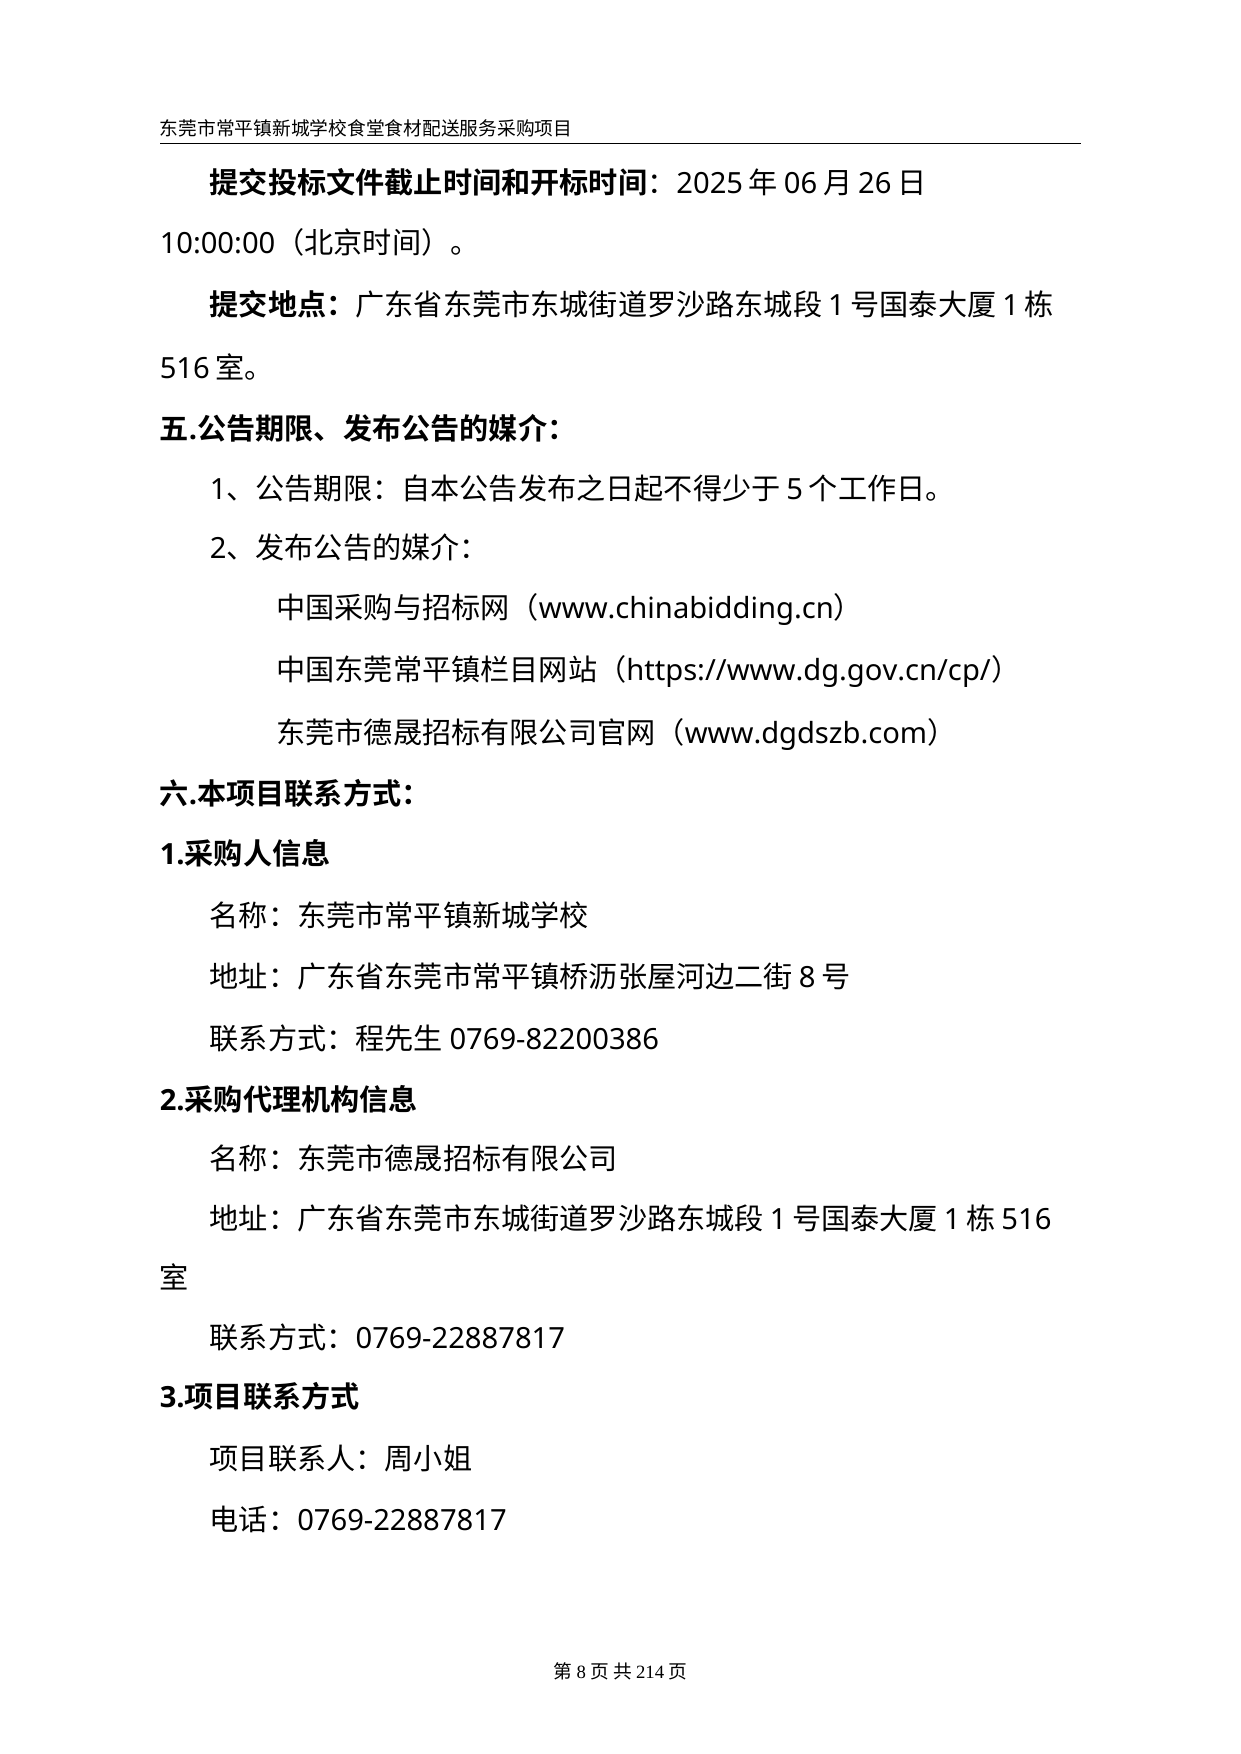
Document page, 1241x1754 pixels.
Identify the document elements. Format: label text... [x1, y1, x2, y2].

text 2.采购代理机构信息 [159, 1079, 1081, 1119]
text 联系方式：程先生 0769-82200386 [159, 1015, 1081, 1058]
text 五.公告期限、发布公告的媒介： [159, 408, 1081, 448]
text 地址：广东省东莞市东城街道罗沙路东城段1号国泰大厦1栋516室 [159, 1198, 1081, 1297]
text 名称：东莞市常平镇新城学校 [159, 892, 1081, 935]
text 1.采购人信息 [159, 833, 1081, 873]
text 提交投标文件截止时间和开标时间：2025年06月26日10:00:00（北京时间）。 [159, 162, 1081, 262]
text 2、发布公告的媒介： [159, 527, 1081, 567]
text 提交地点：广东省东莞市东城街道罗沙路东城段1号国泰大厦1栋516室。 [159, 281, 1081, 387]
text 地址：广东省东莞市常平镇桥沥张屋河边二街8号 [159, 956, 1081, 996]
text 联系方式：0769-22887817 [159, 1317, 1081, 1357]
text 名称：东莞市德晟招标有限公司 [159, 1138, 1081, 1178]
text 项目联系人：周小姐 [159, 1436, 1081, 1478]
text 1、公告期限：自本公告发布之日起不得少于5个工作日。 [159, 468, 1081, 508]
text 六.本项目联系方式： [159, 773, 1081, 813]
text 中国东莞常平镇栏目网站（https://www.dg.gov.cn/cp/） [159, 646, 1081, 689]
text 3.项目联系方式 [159, 1376, 1081, 1416]
text 中国采购与招标网（www.chinabidding.cn） [159, 587, 1081, 627]
text 东莞市德晟招标有限公司官网（www.dgdszb.com） [159, 710, 1081, 752]
text 电话：0769-22887817 [159, 1499, 1081, 1539]
